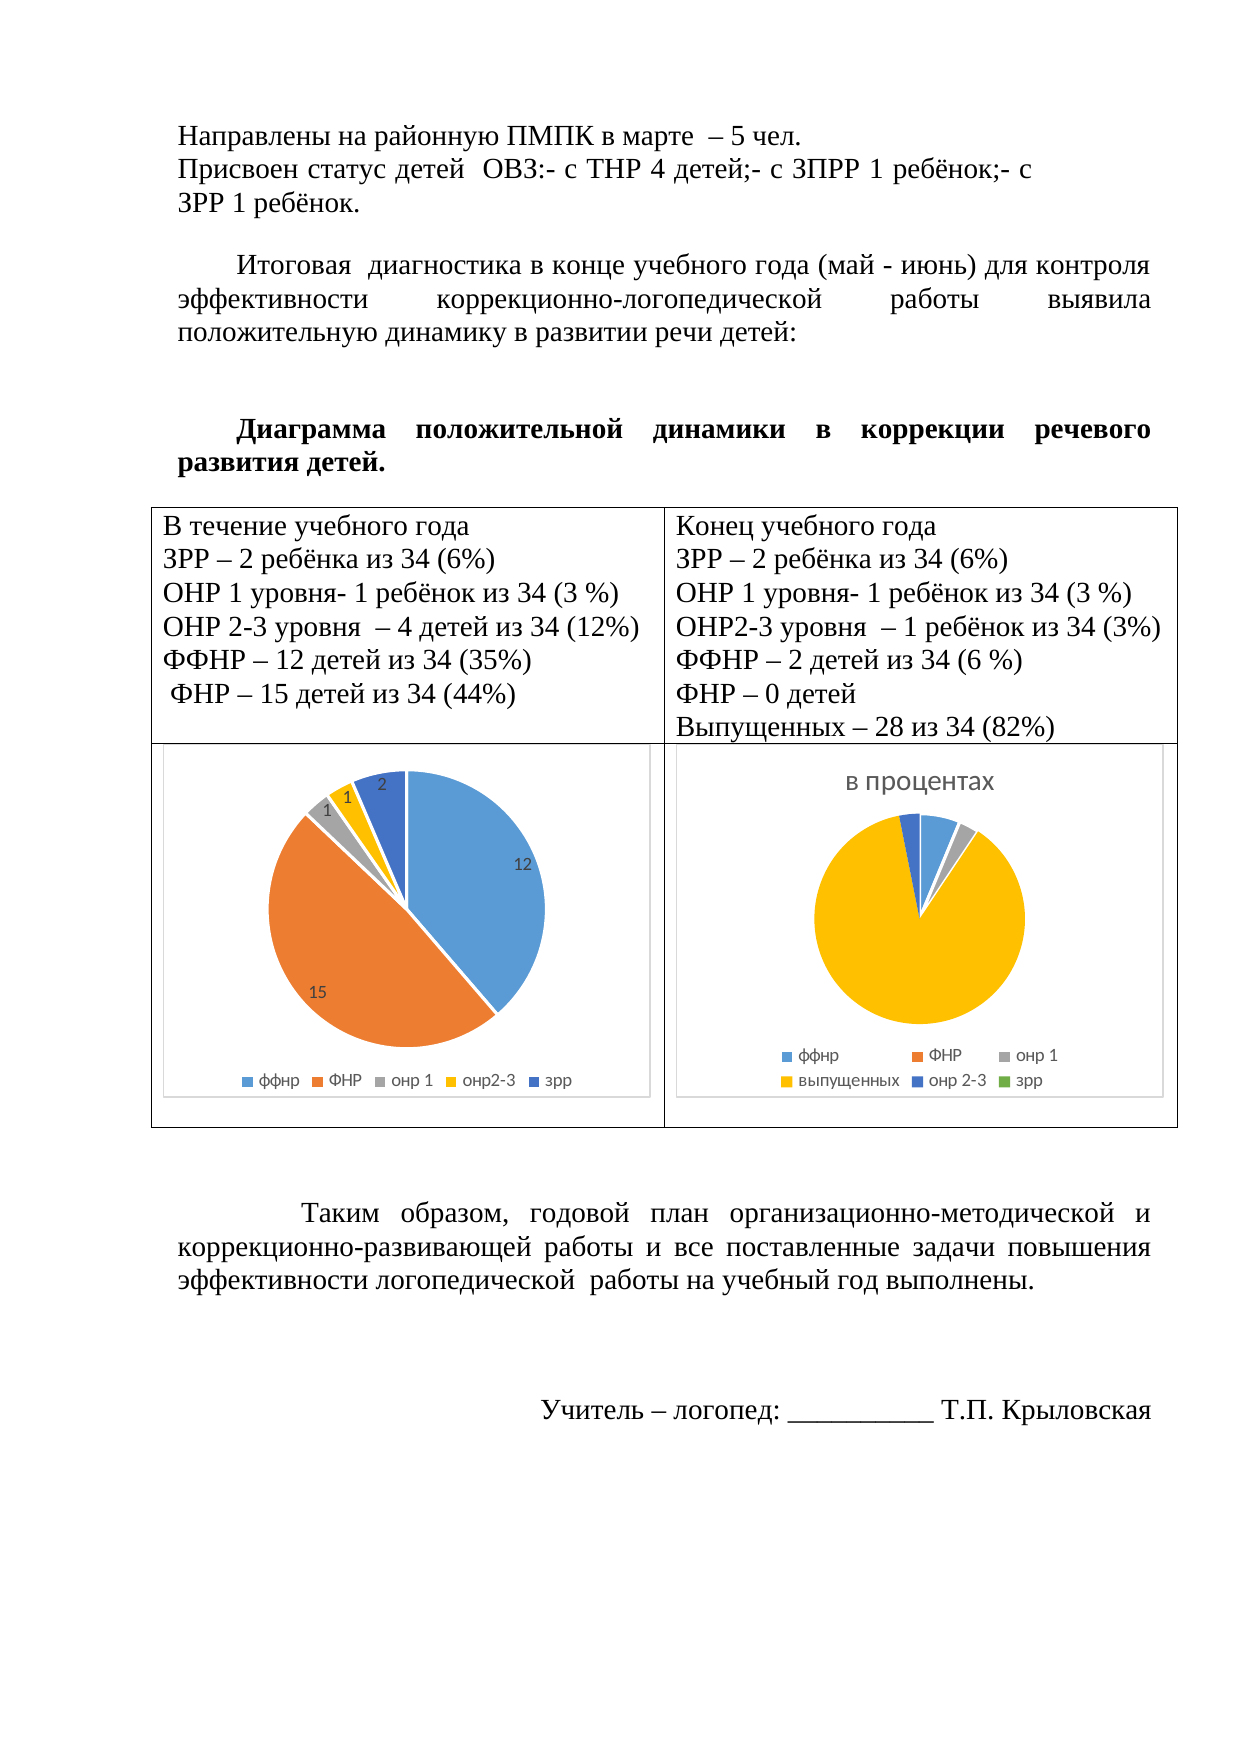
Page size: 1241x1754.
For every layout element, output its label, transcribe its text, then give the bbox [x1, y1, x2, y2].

text Итоговая диагностика в конце учебного года (май - июнь) для контроля эффективности коррекционно-логопедической работы выявила положительную динамику в развитии речи детей: [177, 247, 1152, 348]
text Учитель – логопед: __________ Т.П. Крыловская [177, 1392, 1152, 1426]
table_cell [152, 744, 664, 1127]
table_header В течение учебного года ЗРР – 2 ребёнка из 34 (6%) ОНР 1 уровня- 1 ребёнок из 34 (3 %) ОНР 2-3 уровня – 4 детей из 34 (12%) ФФНР – 12 детей из 34 (35%) ФНР – 15 детей из 34 (44%) [152, 508, 664, 743]
table_cell [665, 744, 1177, 1127]
list Диаграмма положительной динамики в коррекции речевого развития детей. [177, 411, 1152, 478]
text Направлены на районную ПМПК в марте – 5 чел. [177, 118, 1033, 152]
text Присвоен статус детей ОВЗ:- с ТНР 4 детей;- с ЗПРР 1 ребёнок;- с ЗРР 1 ребёнок. [177, 152, 1033, 219]
text Таким образом, годовой план организационно-методической и коррекционно-развивающей работы и все поставленные задачи повышения эффективности логопедической работы на учебный год выполнены. [177, 1195, 1152, 1296]
table_header Конец учебного года ЗРР – 2 ребёнка из 34 (6%) ОНР 1 уровня- 1 ребёнок из 34 (3 %) ОНР2-3 уровня – 1 ребёнок из 34 (3%) ФФНР – 2 детей из 34 (6 %) ФНР – 0 детей Выпущенных – 28 из 34 (82%) [665, 508, 1177, 743]
